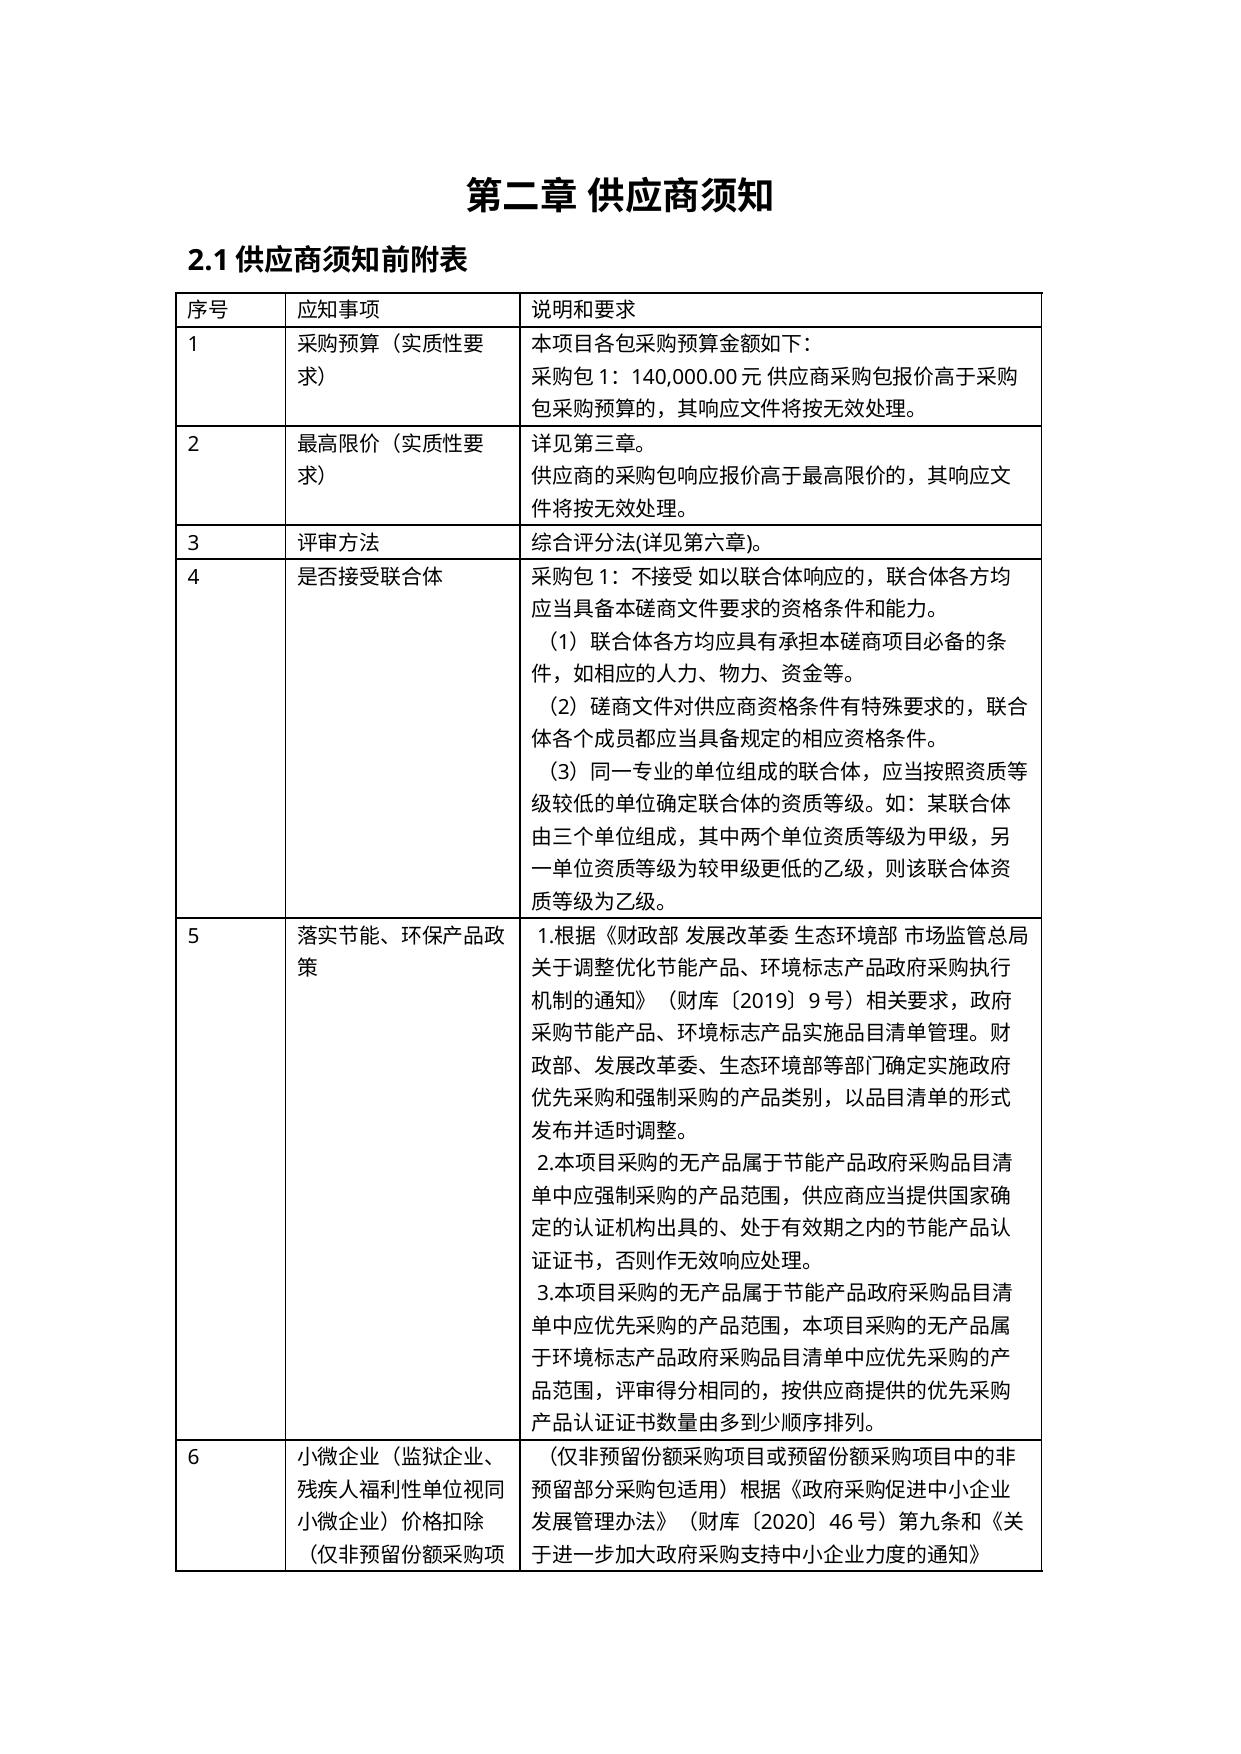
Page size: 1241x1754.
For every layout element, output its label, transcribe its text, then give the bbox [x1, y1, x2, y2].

table_cell 4 [177, 560, 285, 917]
table_cell 评审方法 [286, 526, 519, 558]
table_cell 采购预算（实质性要求） [286, 328, 519, 425]
table_cell 是否接受联合体 [286, 560, 519, 917]
table_cell 最高限价（实质性要求） [286, 427, 519, 524]
table_cell 落实节能、环保产品政策 [286, 919, 519, 1439]
table_cell 采购包1：不接受 如以联合体响应的，联合体各方均应当具备本磋商文件要求的资格条件和能力。 （1）联合体各方均应具有承担本磋商项目必备的条件，如相应的人力、物力、资金等。 （2）磋商文件对供应商资格条件有特殊要求的，联合体各个成员都应当具备规定的相应资格条件。 （3）同一专业的单位组成的联合体，应当按照资质等级较低的单位确定联合体的资质等级。如：某联合体由三个单位组成，其中两个单位资质等级为甲级，另一单位资质等级为较甲级更低的乙级，则该联合体资质等级为乙级。 [521, 560, 1041, 917]
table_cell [286, 1441, 519, 1570]
text 2.1供应商须知前附表 [187, 227, 1053, 292]
table_header 说明和要求 [521, 294, 1041, 326]
table_cell 本项目各包采购预算金额如下： 采购包1：140,000.00元 供应商采购包报价高于采购包采购预算的，其响应文件将按无效处理。 [521, 328, 1041, 425]
table_cell 1.根据《财政部 发展改革委 生态环境部 市场监管总局关于调整优化节能产品、环境标志产品政府采购执行机制的通知》（财库〔2019〕9号）相关要求，政府采购节能产品、环境标志产品实施品目清单管理。财政部、发展改革委、生态环境部等部门确定实施政府优先采购和强制采购的产品类别，以品目清单的形式发布并适时调整。 2.本项目采购的无产品属于节能产品政府采购品目清单中应强制采购的产品范围，供应商应当提供国家确定的认证机构出具的、处于有效期之内的节能产品认证证书，否则作无效响应处理。 3.本项目采购的无产品属于节能产品政府采购品目清单中应优先采购的产品范围，本项目采购的无产品属于环境标志产品政府采购品目清单中应优先采购的产品范围，评审得分相同的，按供应商提供的优先采购产品认证证书数量由多到少顺序排列。 [521, 919, 1041, 1439]
table_cell 6 [177, 1441, 285, 1570]
table_cell 综合评分法(详见第六章)。 [521, 526, 1041, 558]
table_cell 详见第三章。 供应商的采购包响应报价高于最高限价的，其响应文件将按无效处理。 [521, 427, 1041, 524]
table_cell 5 [177, 919, 285, 1439]
table_cell 2 [177, 427, 285, 524]
table_cell 3 [177, 526, 285, 558]
table_cell 1 [177, 328, 285, 425]
table_header 序号 [177, 294, 285, 326]
table_header 应知事项 [286, 294, 519, 326]
text 第二章 供应商须知 [187, 162, 1053, 227]
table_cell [521, 1441, 1041, 1570]
